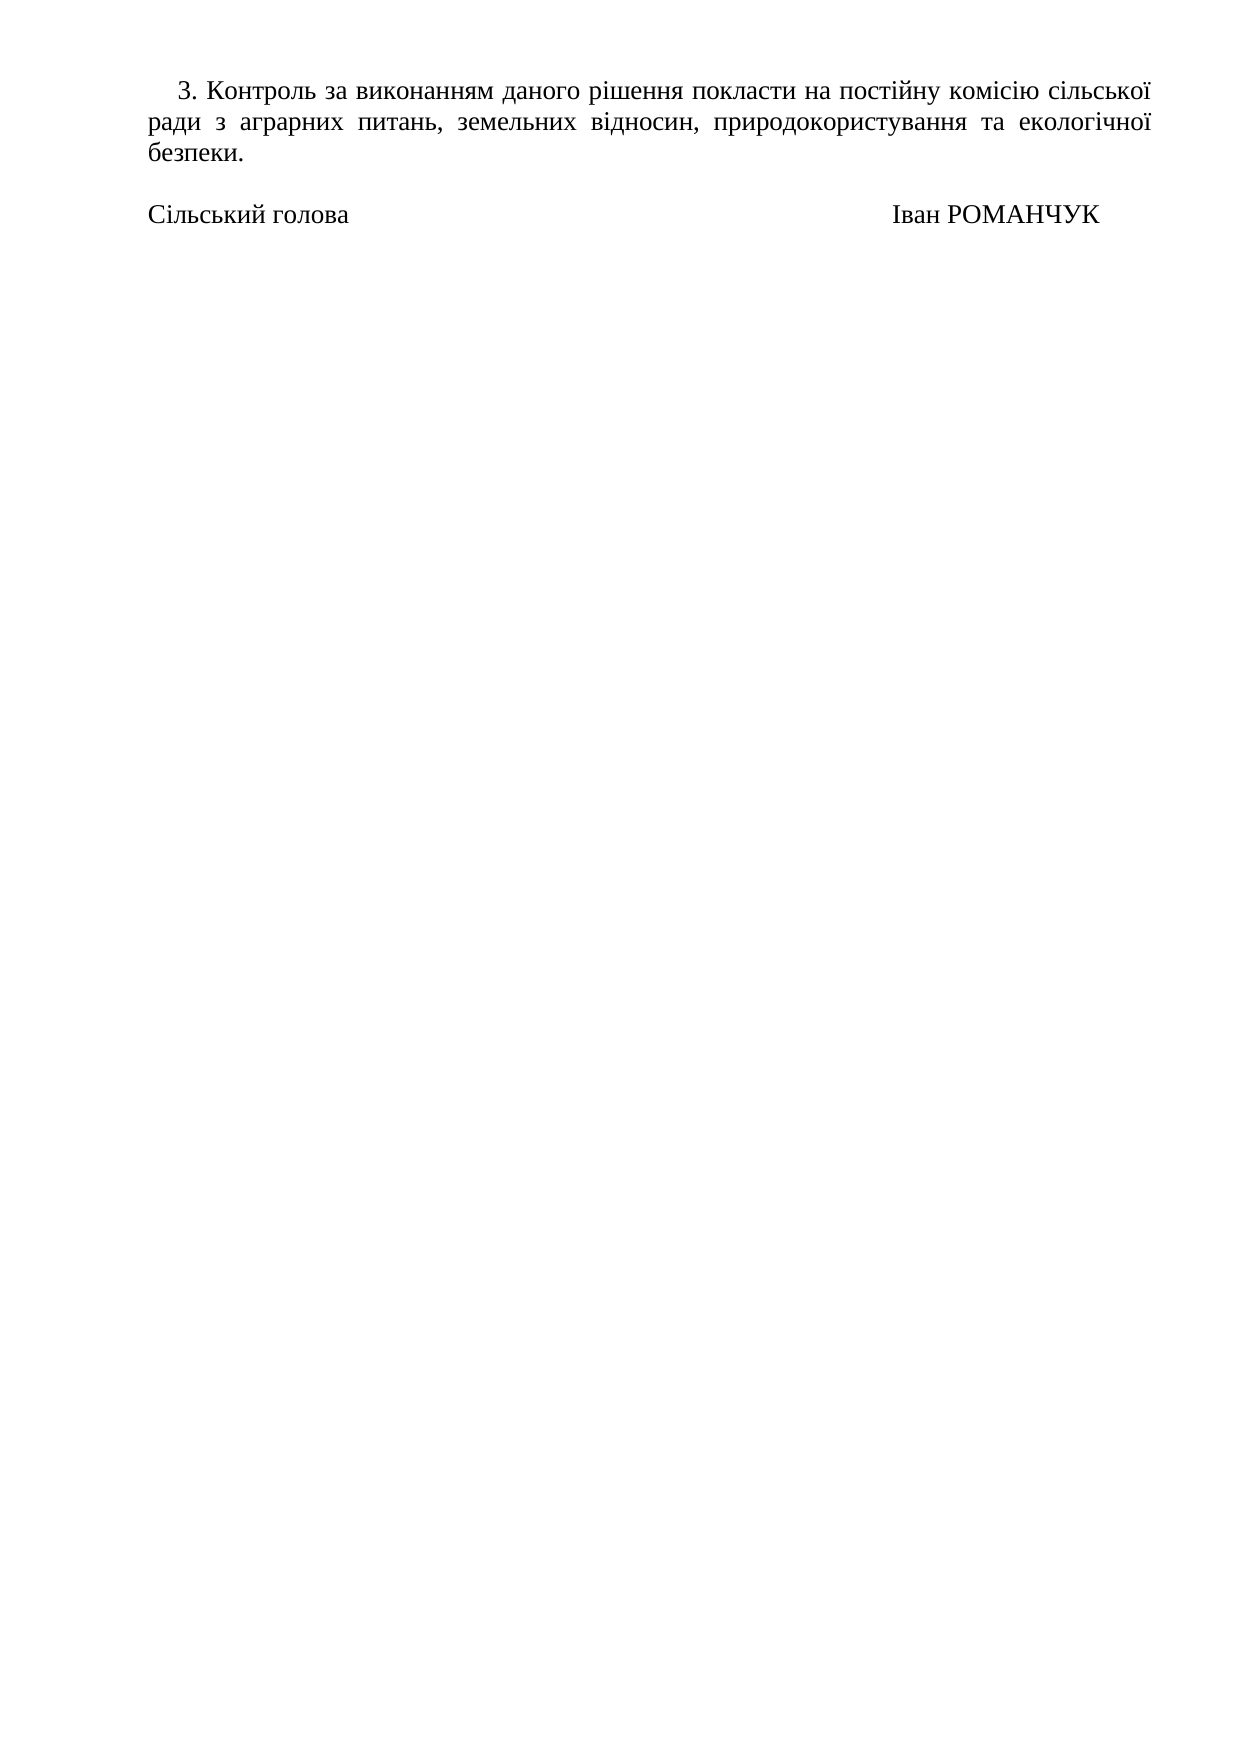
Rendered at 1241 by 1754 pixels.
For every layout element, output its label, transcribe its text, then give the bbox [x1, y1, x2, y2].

text Сільський голова Іван РОМАНЧУК [148, 198, 1152, 229]
text 3. Контроль за виконанням даного рішення покласти на постійну комісію сільської ради з аграрних питань, земельних відносин, природокористування та екологічної безпеки. [148, 74, 1152, 167]
